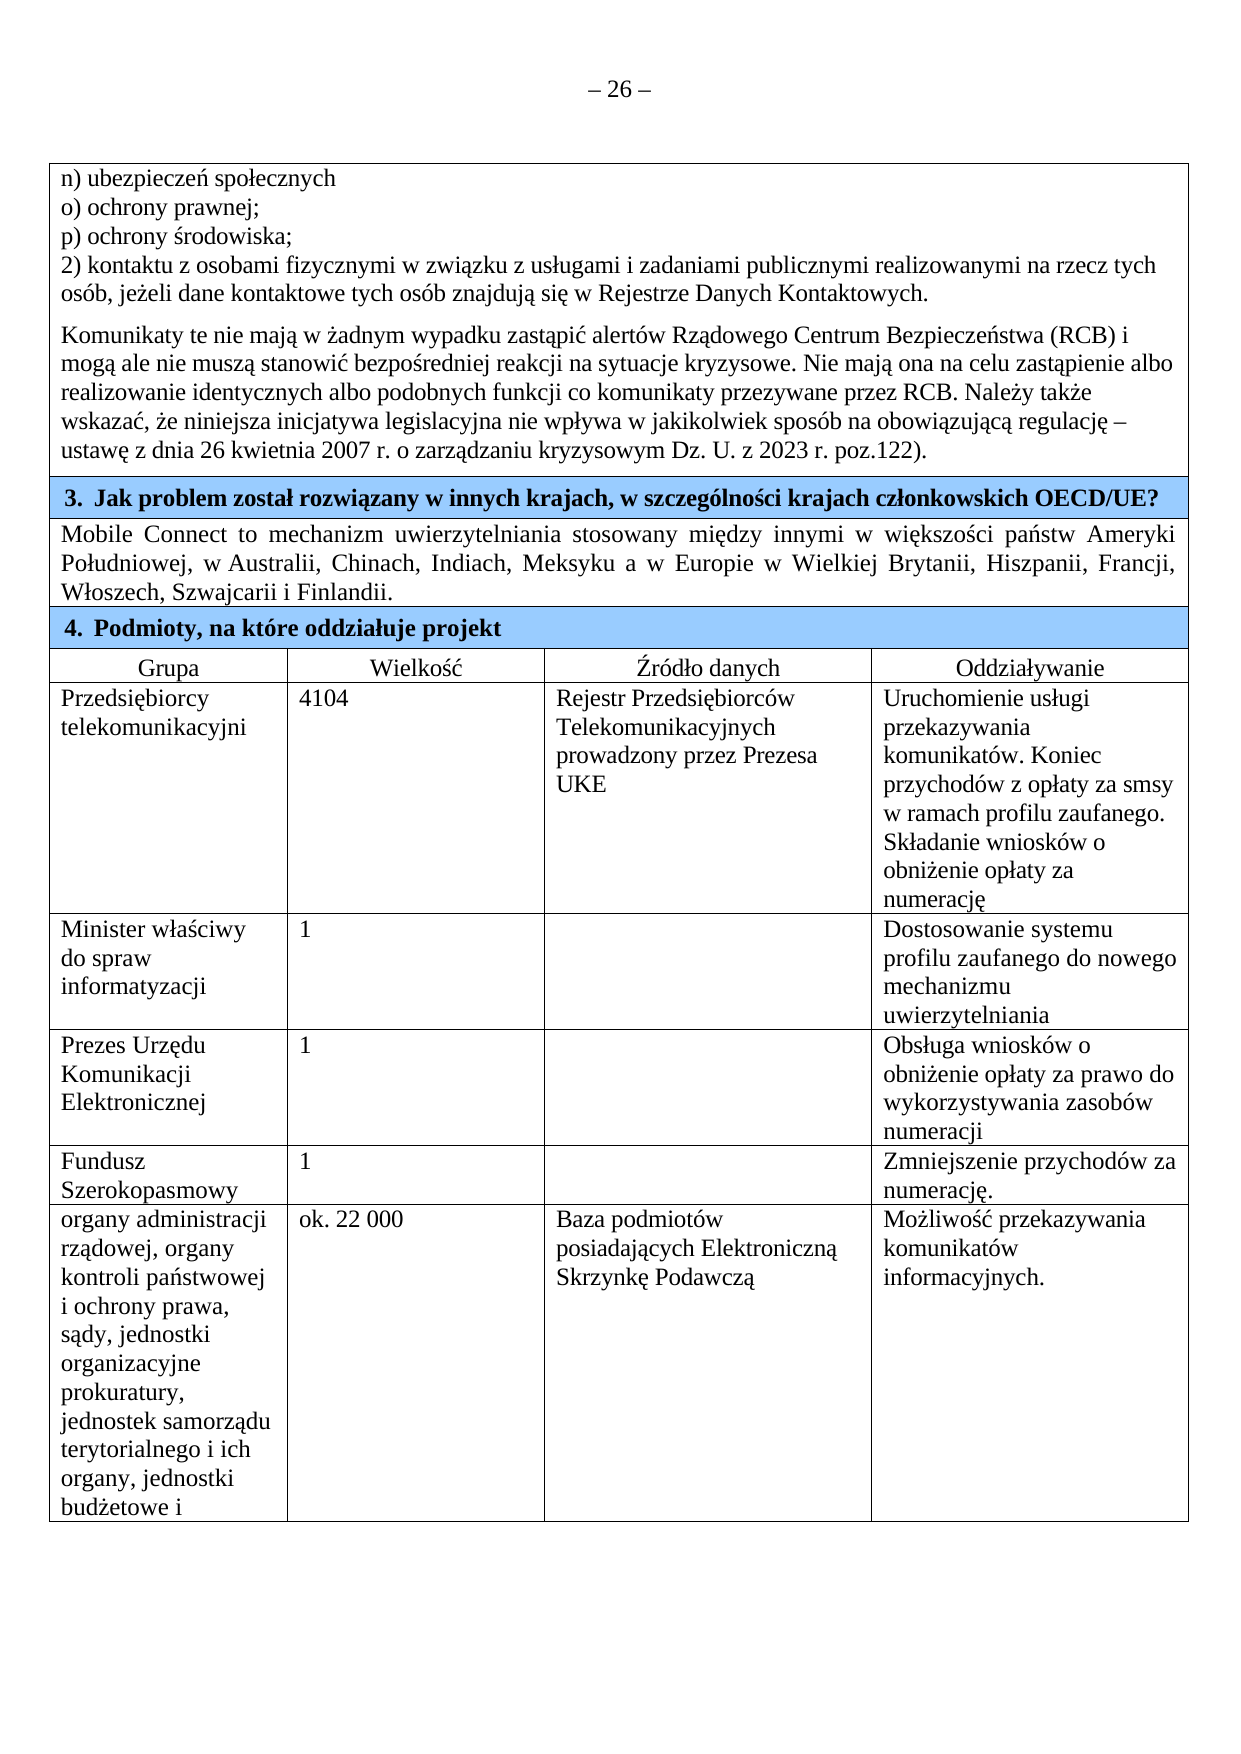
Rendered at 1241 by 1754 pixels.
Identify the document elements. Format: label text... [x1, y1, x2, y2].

table_cell ok. 22 000 [288, 1205, 544, 1521]
table_cell Mobile Connect to mechanizm uwierzytelniania stosowany między innymi w większości państw Ameryki Południowej, w Australii, Chinach, Indiach, Meksyku a w Europie w Wielkiej Brytanii, Hiszpanii, Francji, Włoszech, Szwajcarii i Finlandii. [50, 519, 1188, 606]
table_cell 4104 [288, 683, 544, 913]
table_cell Źródło danych [545, 649, 871, 682]
table_cell Prezes Urzędu Komunikacji Elektronicznej [50, 1030, 287, 1145]
table_cell Oddziaływanie [872, 649, 1188, 682]
table_cell Grupa [50, 649, 287, 682]
table_cell Wielkość [288, 649, 544, 682]
table_cell 1 [288, 914, 544, 1029]
table_cell Minister właściwy do spraw informatyzacji [50, 914, 287, 1029]
table_cell Jak problem został rozwiązany w innych krajach, w szczególności krajach członkowskich OECD/UE? [50, 477, 1188, 518]
table_cell Podmioty, na które oddziałuje projekt [50, 607, 1188, 648]
table_cell Przedsiębiorcy telekomunikacyjni [50, 683, 287, 913]
table_cell Uruchomienie usługi przekazywania komunikatów. Koniec przychodów z opłaty za smsy w ramach profilu zaufanego. Składanie wniosków o obniżenie opłaty za numerację [872, 683, 1188, 913]
table_cell Obsługa wniosków o obniżenie opłaty za prawo do wykorzystywania zasobów numeracji [872, 1030, 1188, 1145]
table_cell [50, 1205, 287, 1521]
table_cell Dostosowanie systemu profilu zaufanego do nowego mechanizmu uwierzytelniania [872, 914, 1188, 1029]
table_cell [545, 914, 871, 1029]
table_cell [50, 164, 1188, 476]
table_cell 1 [288, 1146, 544, 1203]
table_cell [545, 1205, 871, 1521]
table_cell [872, 1205, 1188, 1521]
table_cell [545, 1030, 871, 1145]
table_cell [545, 1146, 871, 1203]
table_cell Rejestr Przedsiębiorców Telekomunikacyjnych prowadzony przez Prezesa UKE [545, 683, 871, 913]
table_cell 1 [288, 1030, 544, 1145]
table_cell Zmniejszenie przychodów za numerację. [872, 1146, 1188, 1203]
table_cell Fundusz Szerokopasmowy [50, 1146, 287, 1203]
